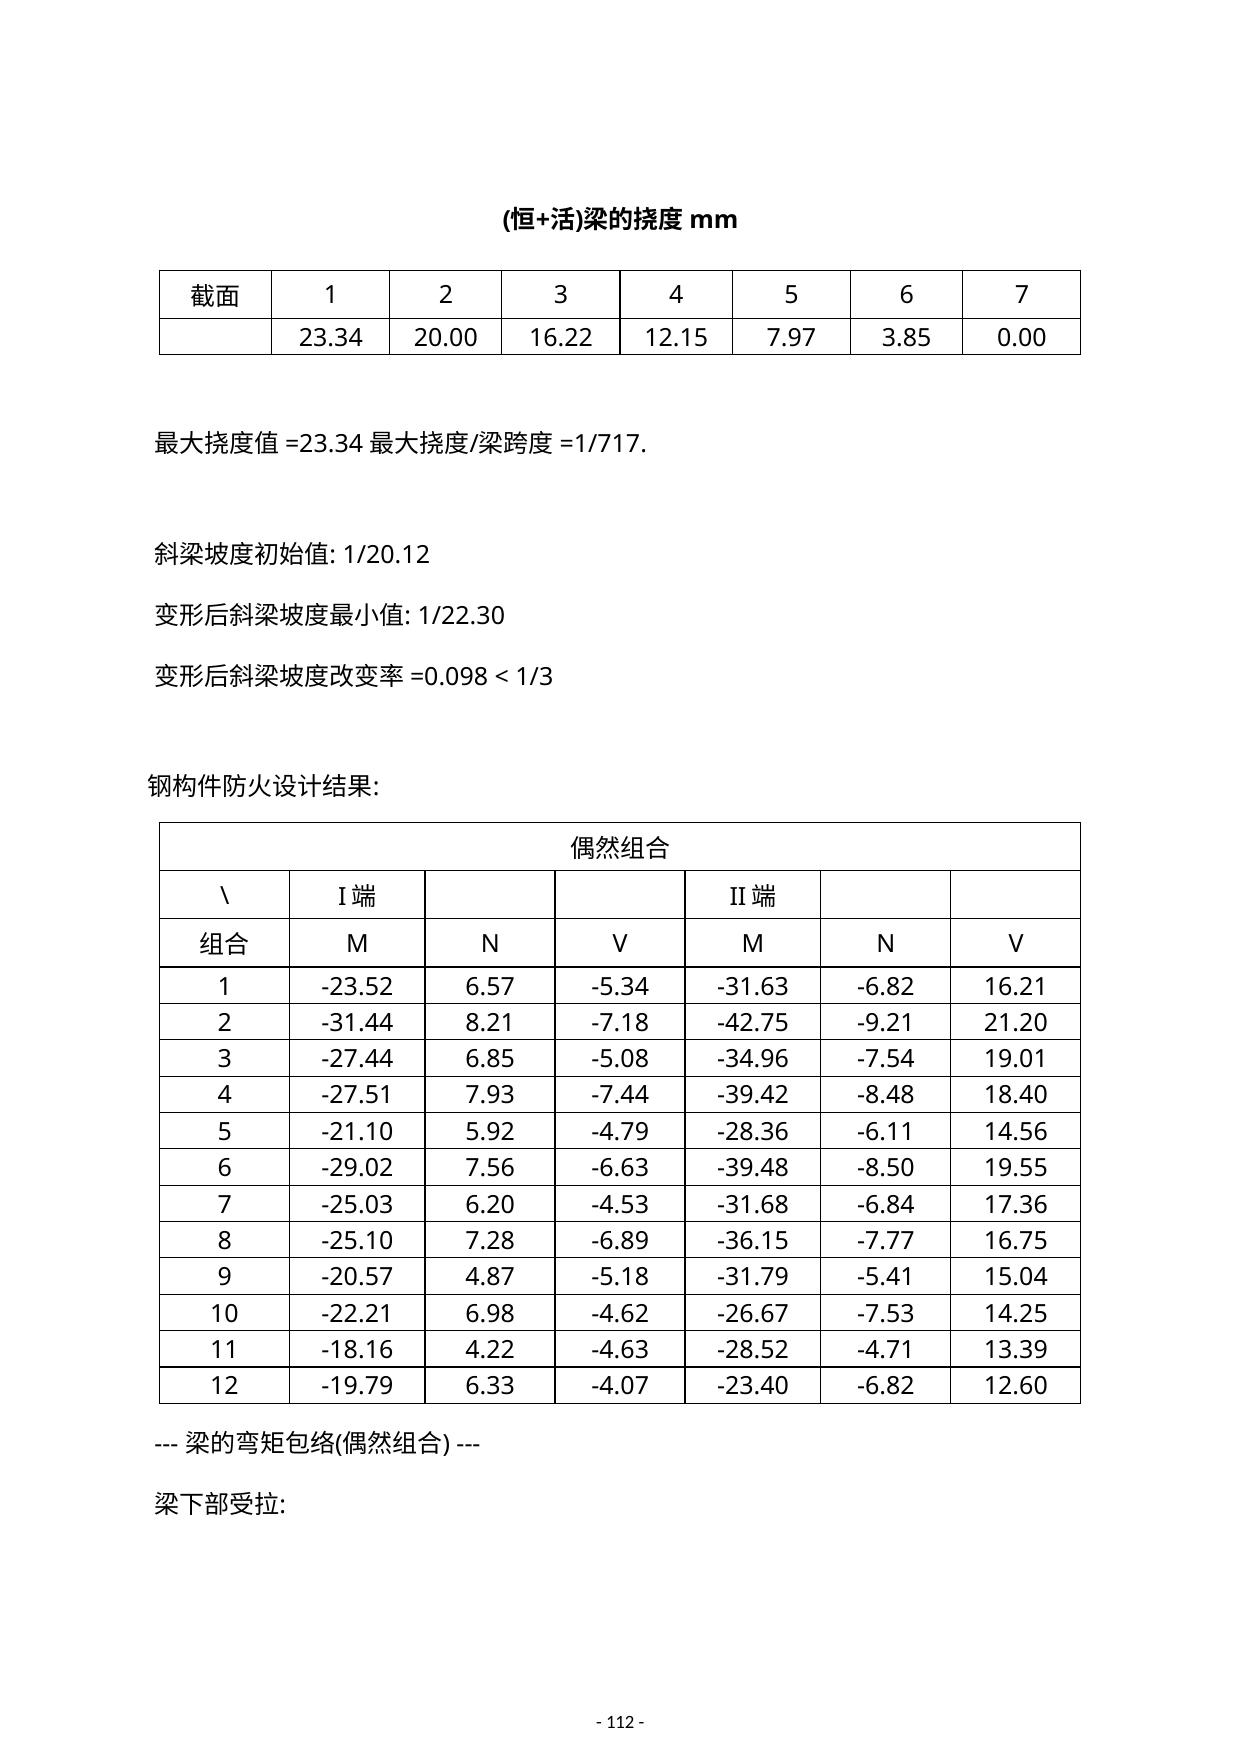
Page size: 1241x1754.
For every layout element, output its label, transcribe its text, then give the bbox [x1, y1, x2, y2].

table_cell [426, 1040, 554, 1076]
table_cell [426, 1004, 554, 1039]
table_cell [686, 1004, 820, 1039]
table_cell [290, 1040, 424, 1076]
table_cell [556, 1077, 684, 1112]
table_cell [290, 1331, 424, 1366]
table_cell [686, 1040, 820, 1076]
text 斜梁坡度初始值: 1/20.12 [148, 529, 1093, 576]
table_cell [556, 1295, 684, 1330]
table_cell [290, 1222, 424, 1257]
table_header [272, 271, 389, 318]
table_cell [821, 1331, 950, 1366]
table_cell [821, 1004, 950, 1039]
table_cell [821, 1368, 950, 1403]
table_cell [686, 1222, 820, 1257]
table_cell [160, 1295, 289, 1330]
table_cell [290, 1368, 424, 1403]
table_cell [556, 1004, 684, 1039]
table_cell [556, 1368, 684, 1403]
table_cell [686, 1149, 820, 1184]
text 变形后斜梁坡度改变率 =0.098 < 1/3 [148, 651, 1093, 698]
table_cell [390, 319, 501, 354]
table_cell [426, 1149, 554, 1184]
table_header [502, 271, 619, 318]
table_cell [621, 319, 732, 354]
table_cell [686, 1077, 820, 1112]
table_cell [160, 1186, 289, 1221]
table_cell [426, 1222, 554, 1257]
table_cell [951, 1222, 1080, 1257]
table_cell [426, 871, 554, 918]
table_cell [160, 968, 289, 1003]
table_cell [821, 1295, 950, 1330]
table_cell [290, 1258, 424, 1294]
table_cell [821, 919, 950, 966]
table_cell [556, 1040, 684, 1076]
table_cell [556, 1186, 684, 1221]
text (恒+活)梁的挠度 mm [148, 194, 1093, 241]
text 钢构件防火设计结果: [148, 761, 1093, 808]
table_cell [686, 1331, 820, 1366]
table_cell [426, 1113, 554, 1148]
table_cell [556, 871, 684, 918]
text 变形后斜梁坡度最小值: 1/22.30 [148, 590, 1093, 637]
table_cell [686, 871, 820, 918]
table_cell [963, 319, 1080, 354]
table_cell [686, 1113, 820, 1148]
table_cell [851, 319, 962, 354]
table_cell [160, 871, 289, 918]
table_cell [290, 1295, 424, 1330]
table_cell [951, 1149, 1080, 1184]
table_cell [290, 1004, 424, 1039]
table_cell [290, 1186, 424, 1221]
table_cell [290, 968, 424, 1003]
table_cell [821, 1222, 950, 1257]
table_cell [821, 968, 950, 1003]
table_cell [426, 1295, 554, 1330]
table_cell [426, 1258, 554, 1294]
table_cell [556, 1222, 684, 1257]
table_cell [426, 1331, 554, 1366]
text 最大挠度值 =23.34 最大挠度/梁跨度 =1/717. [148, 418, 1093, 465]
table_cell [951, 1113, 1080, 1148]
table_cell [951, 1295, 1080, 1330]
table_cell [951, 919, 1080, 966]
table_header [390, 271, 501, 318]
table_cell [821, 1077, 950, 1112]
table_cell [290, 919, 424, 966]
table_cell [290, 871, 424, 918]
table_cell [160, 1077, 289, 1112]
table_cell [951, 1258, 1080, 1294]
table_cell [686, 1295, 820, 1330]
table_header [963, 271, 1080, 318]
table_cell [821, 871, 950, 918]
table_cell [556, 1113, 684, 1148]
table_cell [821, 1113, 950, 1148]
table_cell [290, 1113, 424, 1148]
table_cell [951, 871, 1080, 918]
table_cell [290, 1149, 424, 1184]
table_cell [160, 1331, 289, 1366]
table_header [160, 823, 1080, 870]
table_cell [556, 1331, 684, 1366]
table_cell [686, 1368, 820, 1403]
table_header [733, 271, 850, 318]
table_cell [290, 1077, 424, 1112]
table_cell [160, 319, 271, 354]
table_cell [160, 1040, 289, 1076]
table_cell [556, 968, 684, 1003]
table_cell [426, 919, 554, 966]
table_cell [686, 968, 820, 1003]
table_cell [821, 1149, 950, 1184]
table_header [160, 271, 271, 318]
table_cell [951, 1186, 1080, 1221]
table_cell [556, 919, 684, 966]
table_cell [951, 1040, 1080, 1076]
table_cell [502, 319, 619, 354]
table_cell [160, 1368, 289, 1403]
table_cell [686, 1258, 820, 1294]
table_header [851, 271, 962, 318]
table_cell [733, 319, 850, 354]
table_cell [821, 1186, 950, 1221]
text 梁下部受拉: [148, 1479, 1093, 1526]
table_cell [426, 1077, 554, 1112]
text --- 梁的弯矩包络(偶然组合) --- [148, 1418, 1093, 1465]
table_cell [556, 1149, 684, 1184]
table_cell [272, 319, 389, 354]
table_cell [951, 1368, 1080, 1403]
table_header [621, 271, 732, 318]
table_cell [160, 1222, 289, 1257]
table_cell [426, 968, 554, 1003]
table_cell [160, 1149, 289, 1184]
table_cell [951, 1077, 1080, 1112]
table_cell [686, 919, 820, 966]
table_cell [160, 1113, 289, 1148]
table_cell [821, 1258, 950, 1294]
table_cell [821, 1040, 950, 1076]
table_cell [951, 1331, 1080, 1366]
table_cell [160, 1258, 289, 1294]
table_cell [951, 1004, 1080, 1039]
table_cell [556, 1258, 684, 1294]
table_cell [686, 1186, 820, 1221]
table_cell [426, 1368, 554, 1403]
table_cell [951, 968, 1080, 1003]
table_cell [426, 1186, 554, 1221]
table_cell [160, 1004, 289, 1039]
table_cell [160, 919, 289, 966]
